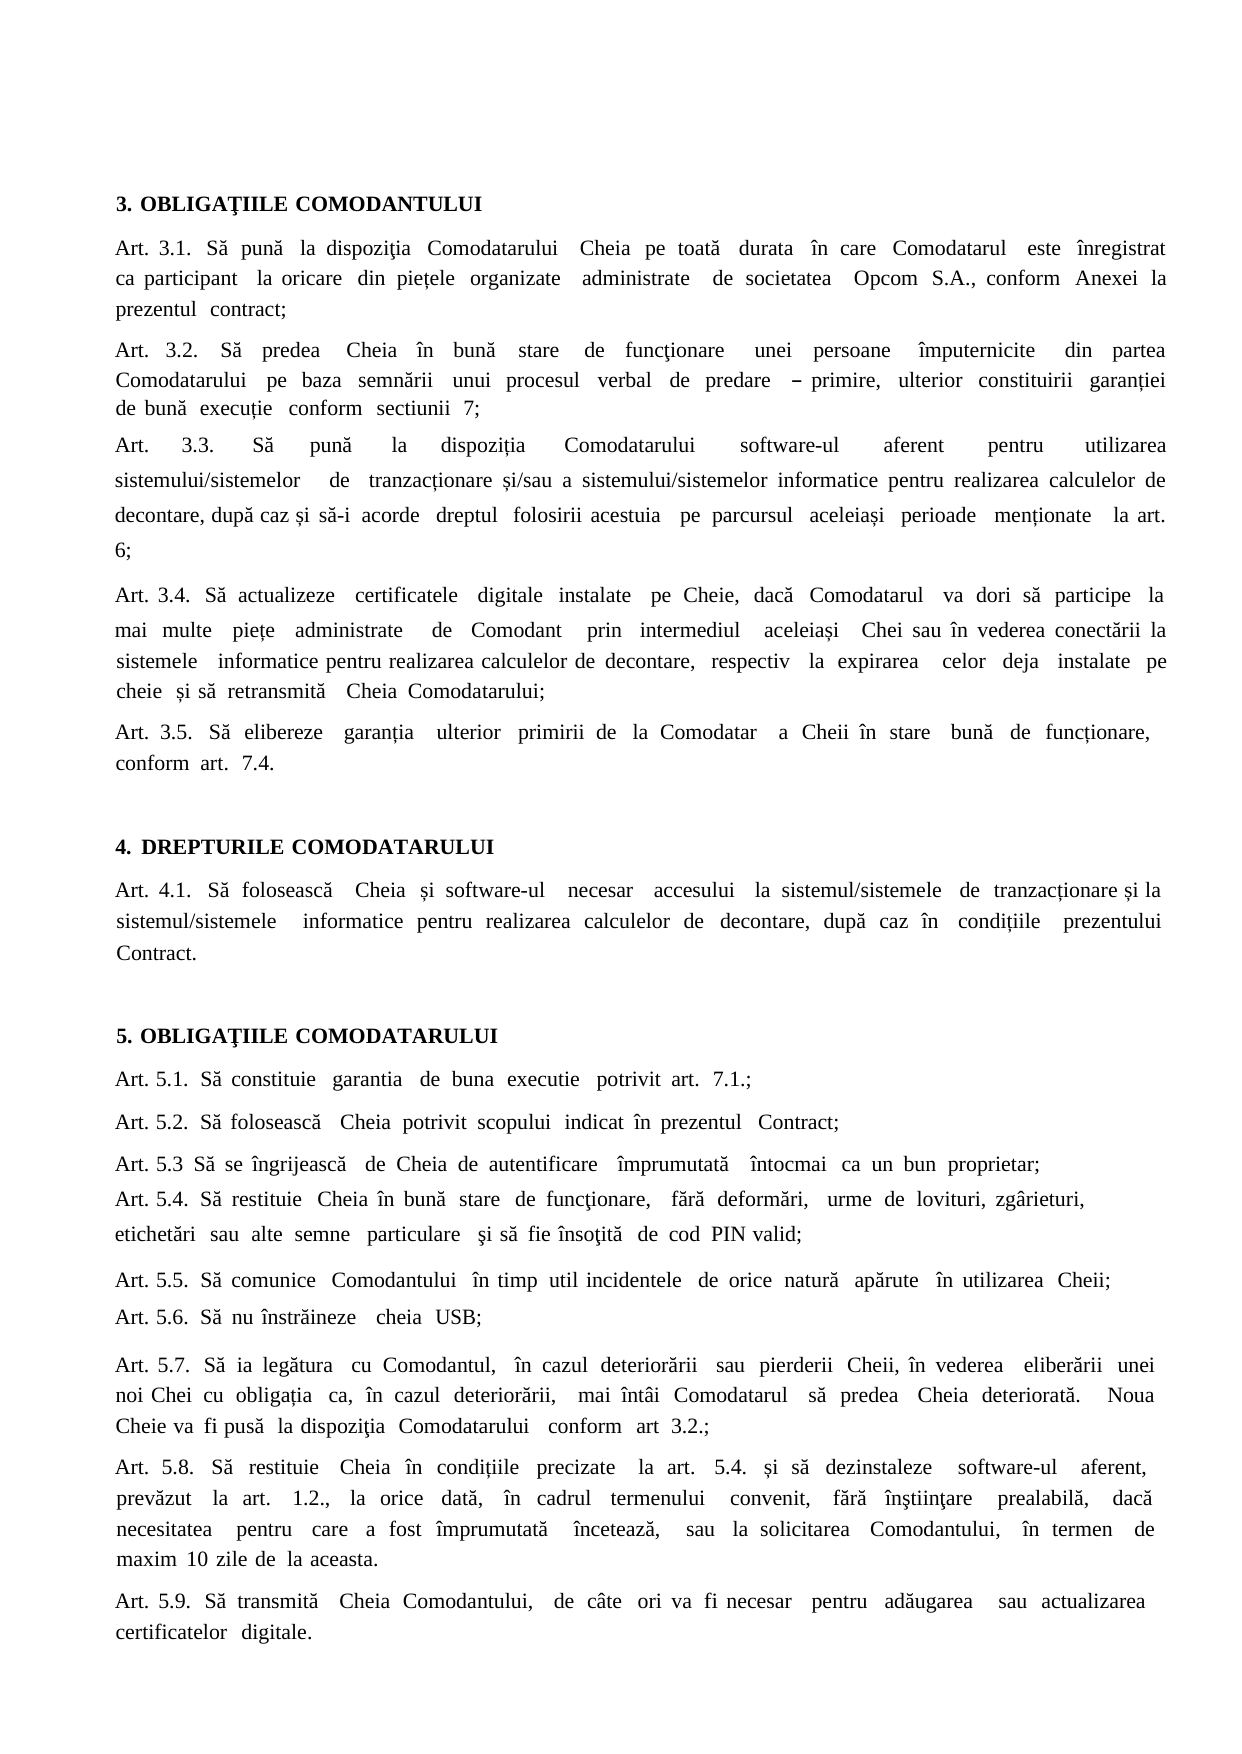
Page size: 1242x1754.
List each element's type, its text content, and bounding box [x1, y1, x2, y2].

text 5. OBLIGAŢIILE COMODATARULUI [116, 1023, 1167, 1048]
text 4. DREPTURILE COMODATARULUI [115, 834, 1167, 859]
text 3. OBLIGAŢIILE COMODANTULUI [116, 191, 1167, 217]
text Art. 4.1. Să folosească Cheia și software-ul necesar accesului la sistemul/sistemele de tranzacționare și la sistemul/sistemele informatice pentru realizarea calculelor de decontare, după caz în condițiile prezentului Contract. [114, 877, 1161, 965]
text Art. 5.8. Să restituie Cheia în condițiile precizate la art. 5.4. și să dezinstaleze software-ul aferent, prevăzut la art. 1.2., la orice dată, în cadrul termenului convenit, fără înştiinţare prealabilă, dacă necesitatea pentru care a fost împrumutată încetează, sau la solicitarea Comodantului, în termen de maxim 10 zile de la aceasta. [114, 1454, 1161, 1572]
text mai multe piețe administrate de Comodant prin intermediul aceleiași Chei sau în vederea conectării la sistemele informatice pentru realizarea calculelor de decontare, respectiv la expirarea celor deja instalate pe cheie și să retransmită Cheia Comodatarului; [114, 617, 1167, 703]
text Art. 3.1. Să pună la dispoziţia Comodatarului Cheia pe toată durata în care Comodatarul este înregistrat ca participant la oricare din piețele organizate administrate de societatea Opcom S.A., conform Anexei la prezentul contract; [114, 234, 1167, 321]
text Art. 5.7. Să ia legătura cu Comodantul, în cazul deteriorării sau pierderii Cheii, în vederea eliberării unei noi Chei cu obligația ca, în cazul deteriorării, mai întâi Comodatarul să predea Cheia deteriorată. Noua Cheie va fi pusă la dispoziţia Comodatarului conform art 3.2.; [114, 1352, 1161, 1438]
text Art. 5.1. Să constituie garantia de buna executie potrivit art. 7.1.; [114, 1066, 1167, 1091]
text Art. 3.3. Să pună la dispoziția Comodatarului software-ul aferent pentru utilizarea sistemului/sistemelor de tranzacționare și/sau a sistemului/sistemelor informatice pentru realizarea calculelor de decontare, după caz și să-i acorde dreptul folosirii acestuia pe parcursul aceleiași perioade menționate la art. 6; [114, 432, 1167, 562]
text Art. 5.2. Să folosească Cheia potrivit scopului indicat în prezentul Contract; [114, 1109, 1167, 1134]
text Art. 5.9. Să transmită Cheia Comodantului, de câte ori va fi necesar pentru adăugarea sau actualizarea certificatelor digitale. [114, 1588, 1161, 1644]
text Art. 3.4. Să actualizeze certificatele digitale instalate pe Cheie, dacă Comodatarul va dori să participe la [114, 582, 1167, 608]
text Art. 5.3 Să se îngrijească de Cheia de autentificare împrumutată întocmai ca un bun proprietar; Art. 5.4. Să restituie Cheia în bună stare de funcţionare, fără deformări, urme de lovituri, zgârieturi, etichetări sau alte semne particulare şi să fie însoţită de cod PIN valid; [114, 1151, 1097, 1247]
text Art. 5.5. Să comunice Comodantului în timp util incidentele de orice natură apărute în utilizarea Cheii; Art. 5.6. Să nu înstrăineze cheia USB; [114, 1267, 1161, 1329]
text Art. 3.5. Să elibereze garanția ulterior primirii de la Comodatar a Cheii în stare bună de funcționare, conform art. 7.4. [114, 719, 1167, 776]
text Art. 3.2. Să predea Cheia în bună stare de funcţionare unei persoane împuternicite din partea Comodatarului pe baza semnării unui procesul verbal de predare – primire, ulterior constituirii garanției de bună execuție conform sectiunii 7; [114, 337, 1167, 420]
